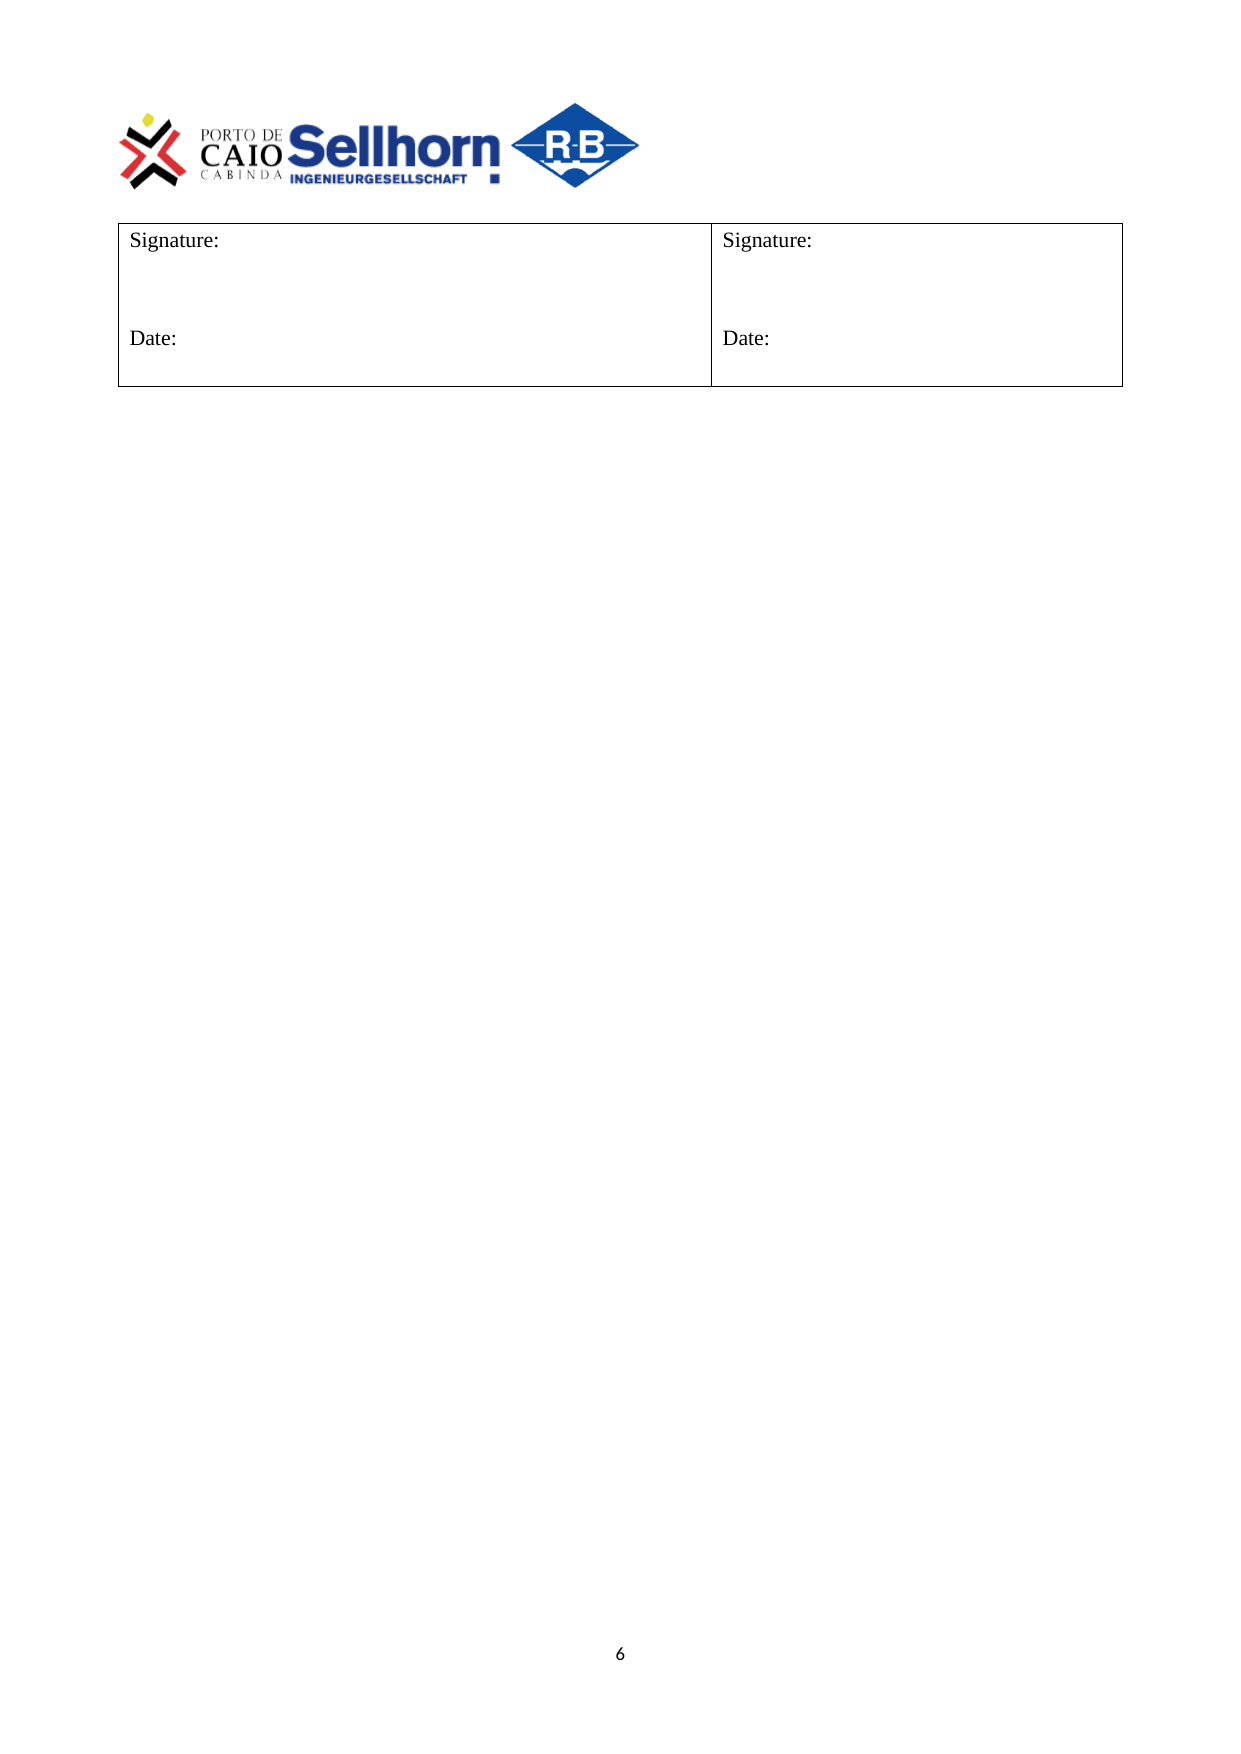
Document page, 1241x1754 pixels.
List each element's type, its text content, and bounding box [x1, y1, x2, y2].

picture [118, 100, 645, 190]
table_cell Received by Contractor /CRBC Signature: Date: [712, 224, 1122, 386]
table_cell FOR Consultant：JV Sellhorn-HPC Signature: Date: [119, 224, 711, 386]
